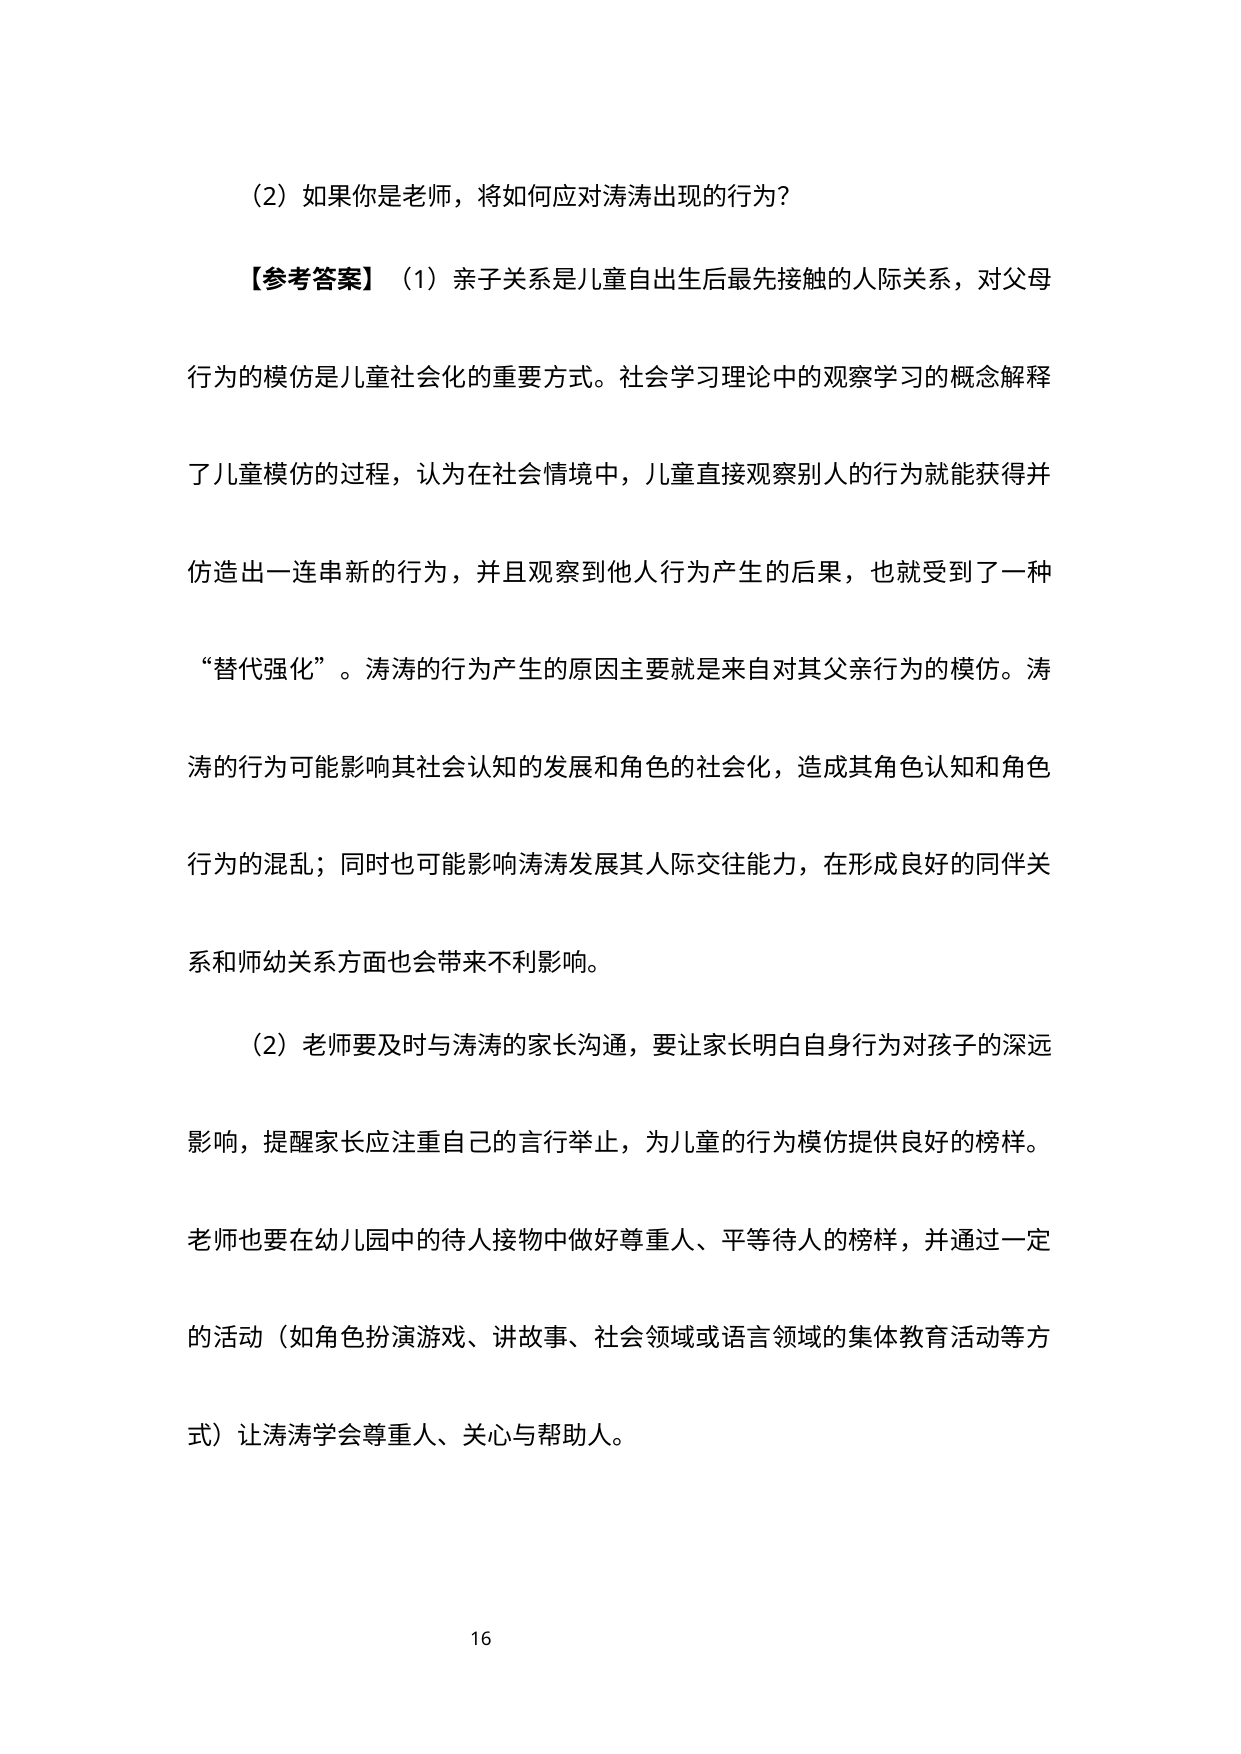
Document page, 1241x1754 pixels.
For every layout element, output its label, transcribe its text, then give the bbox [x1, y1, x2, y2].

text （2）如果你是老师，将如何应对涛涛出现的行为？ [187, 162, 1053, 227]
text 【参考答案】（1）亲子关系是儿童自出生后最先接触的人际关系，对父母行为的模仿是儿童社会化的重要方式。社会学习理论中的观察学习的概念解释了儿童模仿的过程，认为在社会情境中，儿童直接观察别人的行为就能获得并仿造出一连串新的行为，并且观察到他人行为产生的后果，也就受到了一种“替代强化”。涛涛的行为产生的原因主要就是来自对其父亲行为的模仿。涛涛的行为可能影响其社会认知的发展和角色的社会化，造成其角色认知和角色行为的混乱；同时也可能影响涛涛发展其人际交往能力，在形成良好的同伴关系和师幼关系方面也会带来不利影响。 [187, 245, 1053, 993]
text （2）老师要及时与涛涛的家长沟通，要让家长明白自身行为对孩子的深远影响，提醒家长应注重自己的言行举止，为儿童的行为模仿提供良好的榜样。老师也要在幼儿园中的待人接物中做好尊重人、平等待人的榜样，并通过一定的活动（如角色扮演游戏、讲故事、社会领域或语言领域的集体教育活动等方式）让涛涛学会尊重人、关心与帮助人。 [187, 1011, 1053, 1466]
